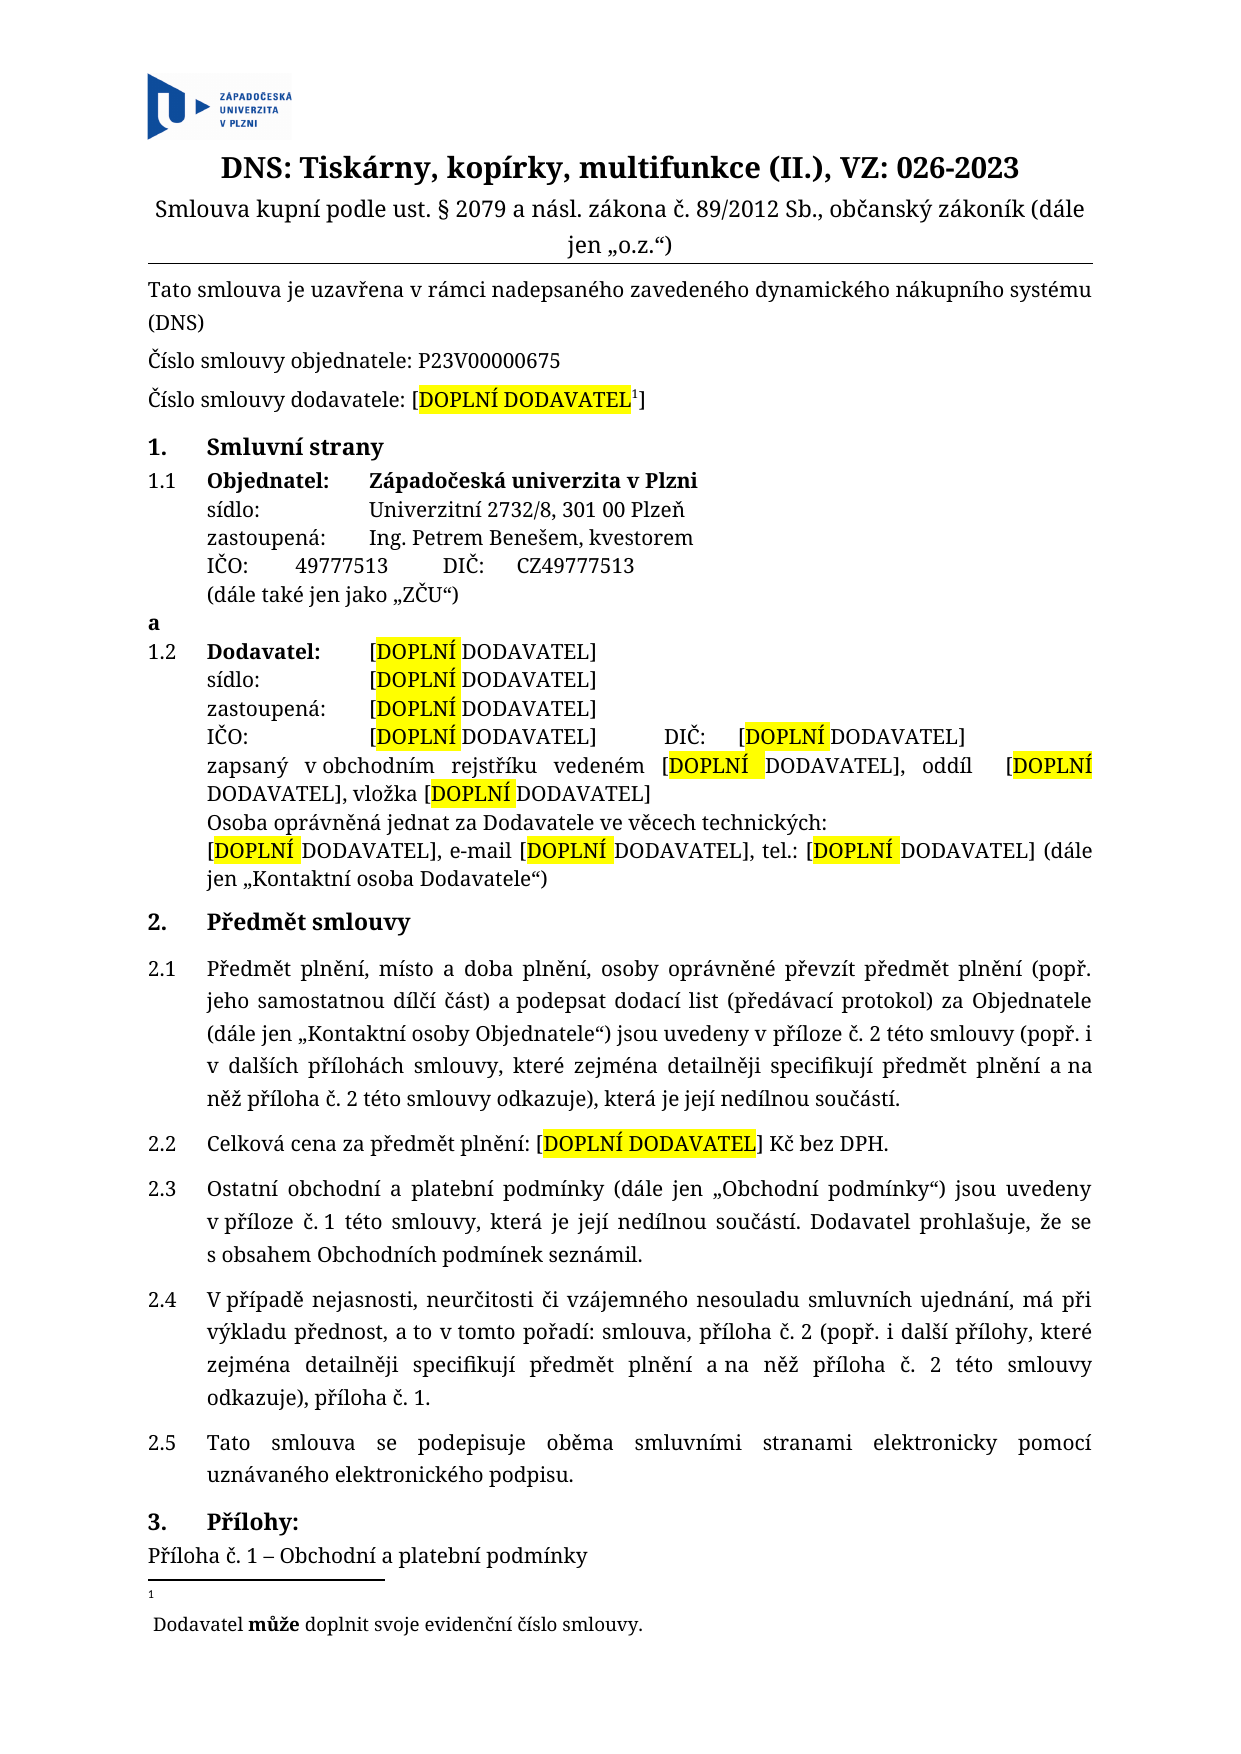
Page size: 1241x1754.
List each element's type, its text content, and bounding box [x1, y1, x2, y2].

list Tato smlouva se podepisuje oběma smluvními stranami elektronicky pomocí uznávaného elektronického podpisu. [148, 1428, 1093, 1489]
text zastoupená: [DOPLNÍ DODAVATEL] [207, 694, 376, 722]
list Dodavatel: [DOPLNÍ DODAVATEL] [148, 637, 376, 665]
text sídlo: [DOPLNÍ DODAVATEL] [461, 665, 1093, 694]
list Objednatel: Západočeská univerzita v Plzni [148, 466, 1093, 495]
list Smluvní strany [148, 430, 1093, 462]
text Smlouva kupní podle ust. § 2079 a násl. zákona č. 89/2012 Sb., občanský zákoník (dále jen „o.z.“) [148, 193, 1093, 263]
text IČO: [DOPLNÍ DODAVATEL] DIČ: [DOPLNÍ DODAVATEL] [207, 722, 376, 751]
list V případě nejasnosti, neurčitosti či vzájemného nesouladu smluvních ujednání, má při výkladu přednost, a to v tomto pořadí: smlouva, příloha č. 2 (popř. i další přílohy, které zejména detailněji specifikují předmět plnění a na něž příloha č. 2 této smlouvy odkazuje), příloha č. 1. [148, 1285, 1093, 1411]
text sídlo: Univerzitní 2732/8, 301 00 Plzeň [207, 495, 1093, 523]
text (dále také jen jako „ZČU“) [207, 580, 1093, 608]
text IČO: [DOPLNÍ DODAVATEL] DIČ: [DOPLNÍ DODAVATEL] [830, 722, 1093, 751]
list Dodavatel: [DOPLNÍ DODAVATEL] [461, 637, 1093, 665]
list Předmět smlouvy [148, 905, 1093, 937]
text zastoupená: [DOPLNÍ DODAVATEL] [461, 694, 1093, 722]
text sídlo: [DOPLNÍ DODAVATEL] [207, 665, 376, 694]
text Osoba oprávněná jednat za Dodavatele ve věcech technických: [207, 808, 1093, 836]
list Předmět plnění, místo a doba plnění, osoby oprávněné převzít předmět plnění (popř. jeho samostatnou dílčí část) a podepsat dodací list (předávací protokol) za Objednatele (dále jen „Kontaktní osoby Objednatele“) jsou uvedeny v příloze č. 2 této smlouvy (popř. i v dalších přílohách smlouvy, které zejména detailněji specifikují předmět plnění a na něž příloha č. 2 této smlouvy odkazuje), která je její nedílnou součástí. [148, 954, 1093, 1113]
text a [148, 608, 1093, 637]
text zapsaný v obchodním rejstříku vedeném [DOPLNÍ DODAVATEL], oddíl [DOPLNÍ DODAVATEL], vložka [DOPLNÍ DODAVATEL] [207, 751, 1093, 808]
text Číslo smlouvy dodavatele: [DOPLNÍ DODAVATEL] [148, 385, 419, 414]
text IČO: [DOPLNÍ DODAVATEL] DIČ: [DOPLNÍ DODAVATEL] [461, 722, 745, 751]
text Tato smlouva je uzavřena v rámci nadepsaného zavedeného dynamického nákupního systému (DNS) [148, 275, 1093, 336]
list Ostatní obchodní a platební podmínky (dále jen „Obchodní podmínky“) jsou uvedeny v příloze č. 1 této smlouvy, která je její nedílnou součástí. Dodavatel prohlašuje, že se s obsahem Obchodních podmínek seznámil. [148, 1174, 1093, 1268]
text IČO: 49777513 DIČ: CZ49777513 [207, 552, 1093, 580]
text Příloha č. 1 – Obchodní a platební podmínky [148, 1541, 1093, 1570]
text Číslo smlouvy dodavatele: [DOPLNÍ DODAVATEL] [631, 385, 1093, 414]
list Přílohy: [148, 1505, 1093, 1537]
picture [147, 73, 292, 140]
text DNS: Tiskárny, kopírky, multifunkce (II.), VZ: 026-2023 [148, 148, 1093, 187]
text [DOPLNÍ DODAVATEL], e-mail [DOPLNÍ DODAVATEL], tel.: [DOPLNÍ DODAVATEL] (dále jen „Kontaktní osoba Dodavatele“) [207, 836, 1093, 893]
list Celková cena za předmět plnění: [DOPLNÍ DODAVATEL] Kč bez DPH. [756, 1129, 1093, 1158]
list Celková cena za předmět plnění: [DOPLNÍ DODAVATEL] Kč bez DPH. [148, 1129, 543, 1158]
text zastoupená: Ing. Petrem Benešem, kvestorem [207, 523, 1093, 552]
text Číslo smlouvy objednatele: P23V00000675 [148, 346, 1093, 375]
